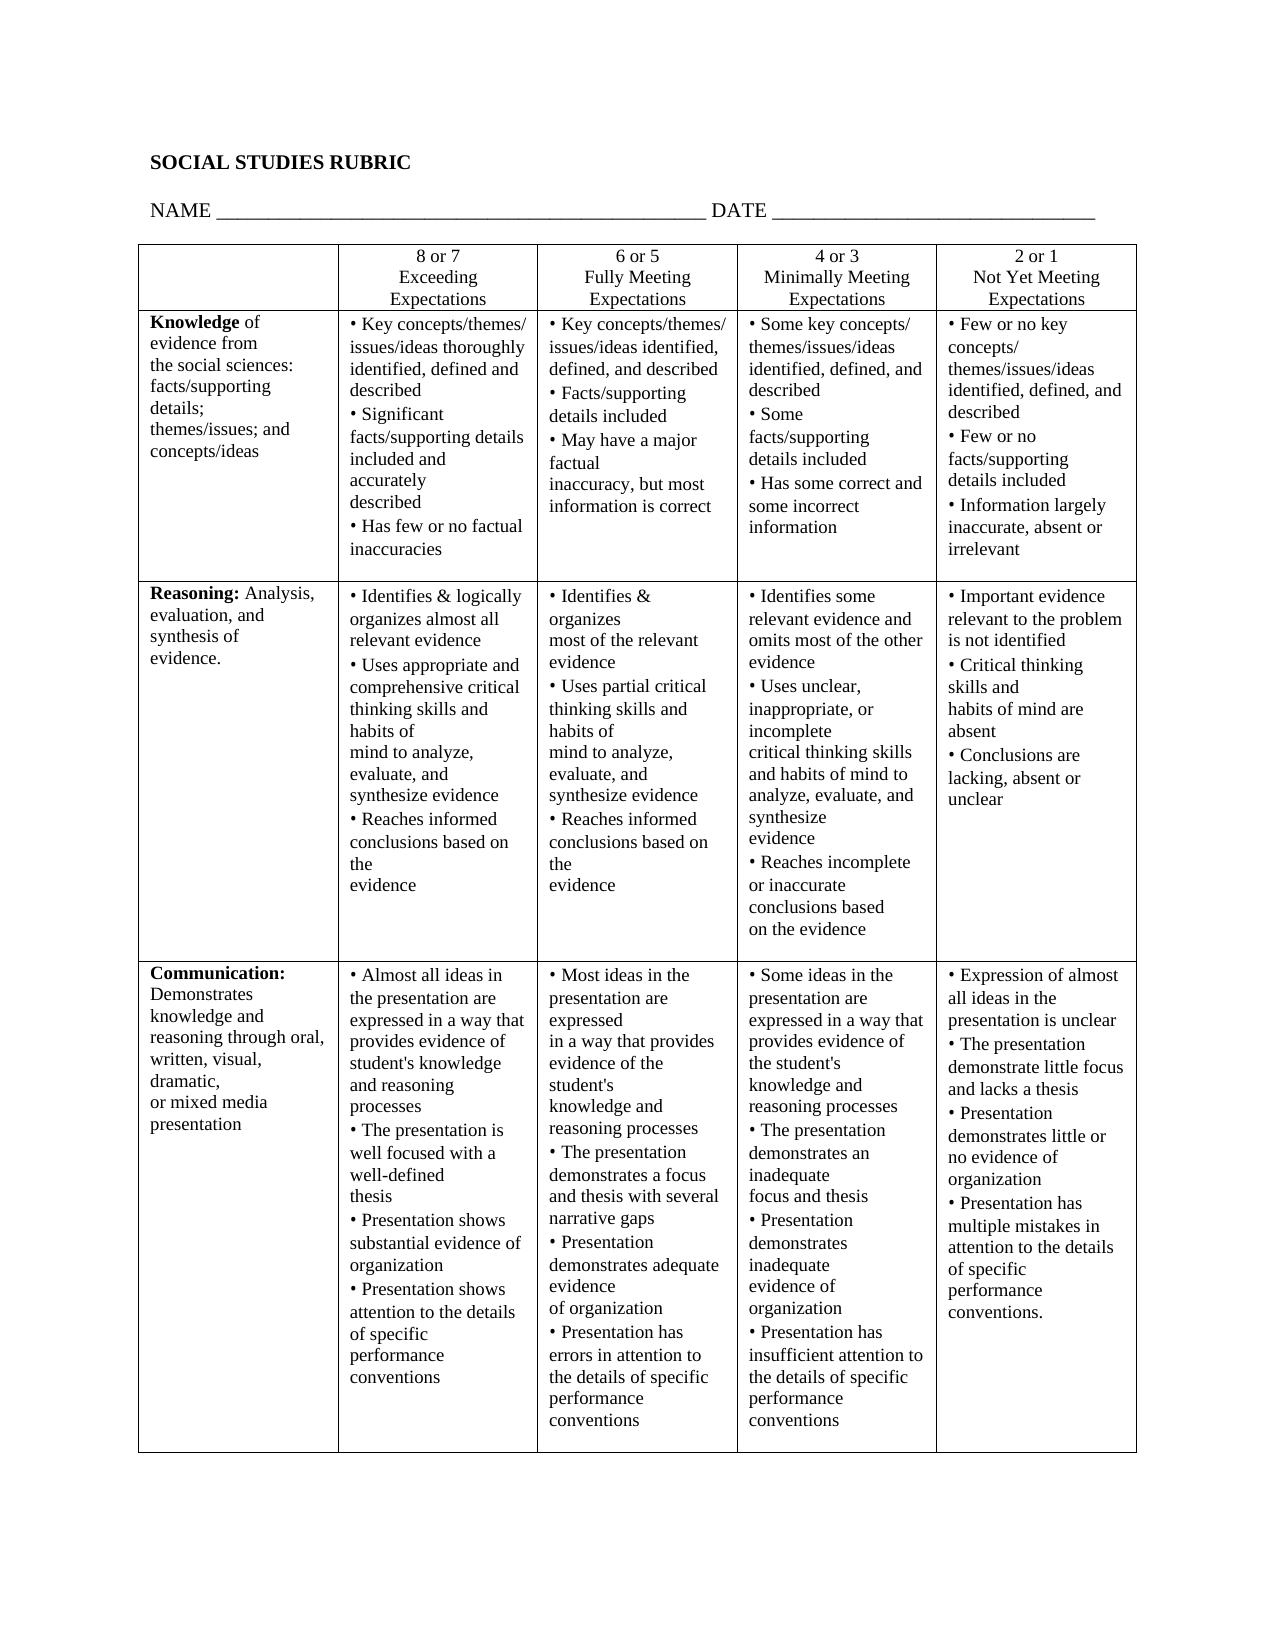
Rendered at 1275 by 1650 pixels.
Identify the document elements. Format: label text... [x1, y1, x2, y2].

table_header 6 or 5 Fully Meeting Expectations [538, 245, 737, 309]
table_cell • Identifies some relevant evidence and omits most of the other evidence • Uses unclear, inappropriate, or incomplete critical thinking skills and habits of mind to analyze, evaluate, and synthesize evidence • Reaches incomplete or inaccurate conclusions based on the evidence [738, 582, 936, 961]
table_cell • Almost all ideas in the presentation are expressed in a way that provides evidence of student's knowledge and reasoning processes • The presentation is well focused with a well-defined thesis • Presentation shows substantial evidence of organization • Presentation shows attention to the details of specific performance conventions [339, 962, 537, 1452]
table_header [139, 245, 338, 309]
table_cell • Key concepts/themes/ issues/ideas thoroughly identified, defined and described • Significant facts/supporting details included and accurately described • Has few or no factual inaccuracies [339, 311, 537, 581]
table_header 8 or 7 Exceeding Expectations [339, 245, 537, 309]
text NAME _______________________________________________ DATE _______________________________ [150, 198, 1125, 222]
table_cell • Key concepts/themes/ issues/ideas identified, defined, and described • Facts/supporting details included • May have a major factual inaccuracy, but most information is correct [538, 311, 737, 581]
table_cell Knowledge of evidence from the social sciences: facts/supporting details; themes/issues; and concepts/ideas [139, 311, 338, 581]
table_cell • Some key concepts/ themes/issues/ideas identified, defined, and described • Some facts/supporting details included • Has some correct and some incorrect information [738, 311, 936, 581]
table_cell • Few or no key concepts/ themes/issues/ideas identified, defined, and described • Few or no facts/supporting details included • Information largely inaccurate, absent or irrelevant [937, 311, 1136, 581]
table_cell • Identifies & logically organizes almost all relevant evidence • Uses appropriate and comprehensive critical thinking skills and habits of mind to analyze, evaluate, and synthesize evidence • Reaches informed conclusions based on the evidence [339, 582, 537, 961]
table_cell • Some ideas in the presentation are expressed in a way that provides evidence of the student's knowledge and reasoning processes • The presentation demonstrates an inadequate focus and thesis • Presentation demonstrates inadequate evidence of organization • Presentation has insufficient attention to the details of specific performance conventions [738, 962, 936, 1452]
table_header 2 or 1 Not Yet Meeting Expectations [937, 245, 1136, 309]
text SOCIAL STUDIES RUBRIC [150, 150, 1125, 174]
table_cell • Expression of almost all ideas in the presentation is unclear • The presentation demonstrate little focus and lacks a thesis • Presentation demonstrates little or no evidence of organization • Presentation has multiple mistakes in attention to the details of specific performance conventions. [937, 962, 1136, 1452]
table_cell • Important evidence relevant to the problem is not identified • Critical thinking skills and habits of mind are absent • Conclusions are lacking, absent or unclear [937, 582, 1136, 961]
table_cell Reasoning: Analysis, evaluation, and synthesis of evidence. [139, 582, 338, 961]
table_header 4 or 3 Minimally Meeting Expectations [738, 245, 936, 309]
table_cell • Most ideas in the presentation are expressed in a way that provides evidence of the student's knowledge and reasoning processes • The presentation demonstrates a focus and thesis with several narrative gaps • Presentation demonstrates adequate evidence of organization • Presentation has errors in attention to the details of specific performance conventions [538, 962, 737, 1452]
table_cell Communication: Demonstrates knowledge and reasoning through oral, written, visual, dramatic, or mixed media presentation [139, 962, 338, 1452]
table_cell • Identifies & organizes most of the relevant evidence • Uses partial critical thinking skills and habits of mind to analyze, evaluate, and synthesize evidence • Reaches informed conclusions based on the evidence [538, 582, 737, 961]
